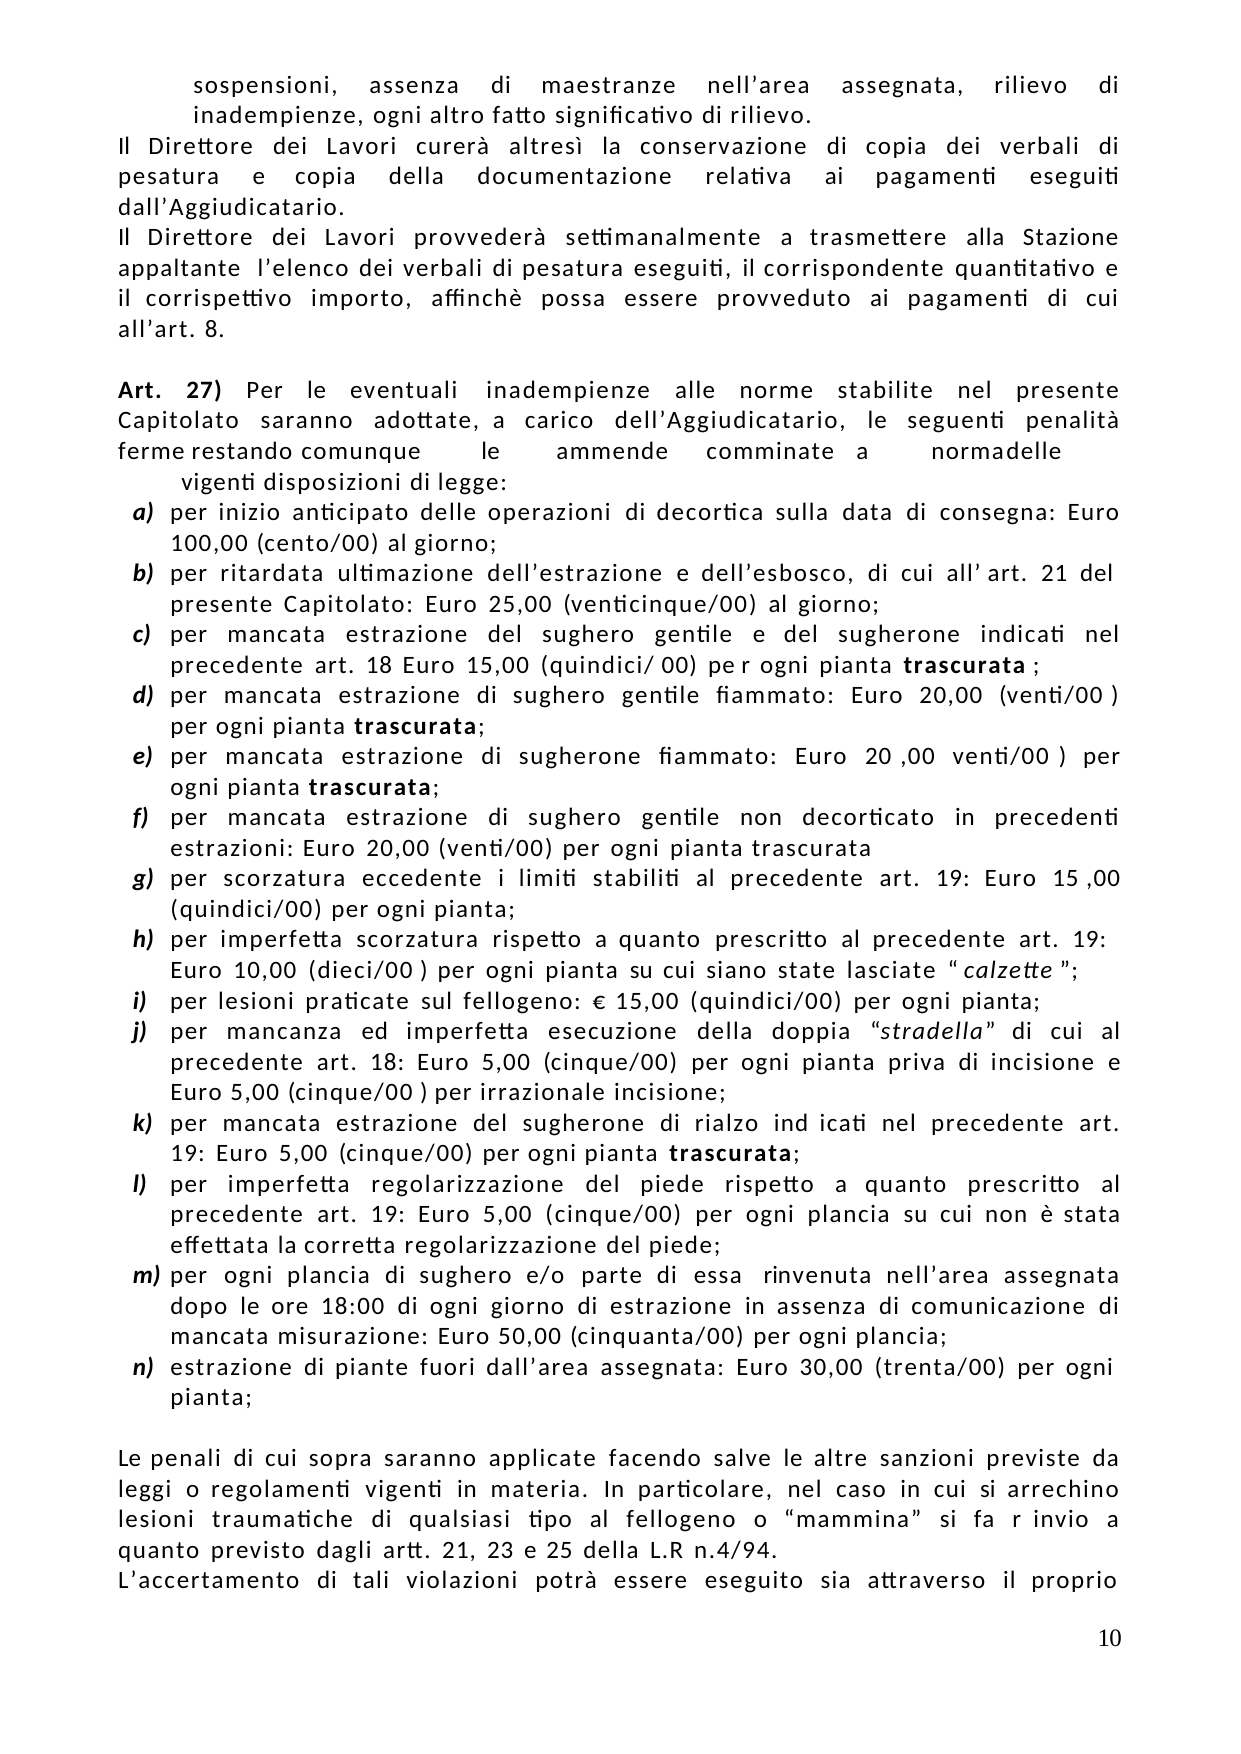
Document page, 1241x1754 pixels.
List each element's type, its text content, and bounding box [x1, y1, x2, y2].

list per scorzatura eccedente i limiti stabiliti al precedente art. 19: Euro 15 ,00 (quindici/00) per ogni pianta; [133, 863, 1120, 924]
text Euro 10,00 (dieci/00 ) per ogni pianta su cui siano state lasciate “ calzette ”; [170, 954, 1134, 985]
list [156, 69, 1118, 130]
list per imperfetta scorzatura rispetto a quanto prescritto al precedente art. 19: [133, 924, 1134, 954]
text Le penali di cui sopra saranno applicate facendo salve le altre sanzioni previste da leggi o regolamenti vigenti in materia. In particolare, nel caso in cui si arrechino lesioni traumatiche di qualsiasi tipo al fellogeno o “mammina” si fa r invio a quanto previsto dagli artt. 21, 23 e 25 della L.R n.4/94. [118, 1443, 1119, 1565]
list per mancata estrazione di sughero gentile fiammato: Euro 20,00 (venti/00 ) per ogni pianta trascurata; [133, 679, 1118, 741]
list per mancata estrazione del sugherone di rialzo ind icati nel precedente art. 19: Euro 5,00 (cinque/00) per ogni pianta trascurata; [133, 1107, 1120, 1168]
text pianta; [170, 1382, 1134, 1412]
list per ogni plancia di sughero e/o parte di essa rinvenuta nell’area assegnata dopo le ore 18:00 di ogni giorno di estrazione in assenza di comunicazione di mancata misurazione: Euro 50,00 (cinquanta/00) per ogni plancia; [133, 1259, 1119, 1351]
list per imperfetta regolarizzazione del piede rispetto a quanto prescritto al precedente art. 19: Euro 5,00 (cinque/00) per ogni plancia su cui non è stata effettata la corretta regolarizzazione del piede; [133, 1168, 1120, 1259]
list per inizio anticipato delle operazioni di decortica sulla data di consegna: Euro 100,00 (cento/00) al giorno; [133, 496, 1119, 557]
text Il Direttore dei Lavori curerà altresì la conservazione di copia dei verbali di pesatura e copia della documentazione relativa ai pagamenti eseguiti dall’Aggiudicatario. [118, 130, 1118, 221]
list per lesioni praticate sul fellogeno: € 15,00 (quindici/00) per ogni pianta; [133, 985, 1134, 1015]
list per mancata estrazione del sughero gentile e del sugherone indicati nel precedente art. 18 Euro 15,00 (quindici/ 00) pe r ogni pianta trascurata ; [133, 618, 1119, 679]
text presente Capitolato: Euro 25,00 (venticinque/00) al giorno; [170, 588, 1134, 618]
list estrazione di piante fuori dall’area assegnata: Euro 30,00 (trenta/00) per ogni [133, 1351, 1134, 1382]
list per mancata estrazione di sughero gentile non decorticato in precedenti estrazioni: Euro 20,00 (venti/00) per ogni pianta trascurata [133, 802, 1119, 863]
list per ritardata ultimazione dell’estrazione e dell’esbosco, di cui all’ art. 21 del [133, 557, 1134, 588]
text Art. 27) Per le eventuali inadempienze alle norme stabilite nel presente Capitolato saranno adottate, a carico dell’Aggiudicatario, le seguenti penalità ferme restando comunque le ammende comminate a norma delle vigenti disposizioni di legge: [118, 374, 1119, 496]
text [118, 1565, 1117, 1595]
list per mancata estrazione di sugherone fiammato: Euro 20 ,00 venti/00 ) per ogni pianta trascurata; [133, 741, 1120, 802]
text Il Direttore dei Lavori provvederà settimanalmente a trasmettere alla Stazione appaltante l’elenco dei verbali di pesatura eseguiti, il corrispondente quantitativo e il corrispettivo importo, affinchè possa essere provveduto ai pagamenti di cui all’art. 8. [118, 222, 1118, 344]
list per mancanza ed imperfetta esecuzione della doppia “stradella” di cui al precedente art. 18: Euro 5,00 (cinque/00) per ogni pianta priva di incisione e Euro 5,00 (cinque/00 ) per irrazionale incisione; [133, 1015, 1120, 1107]
